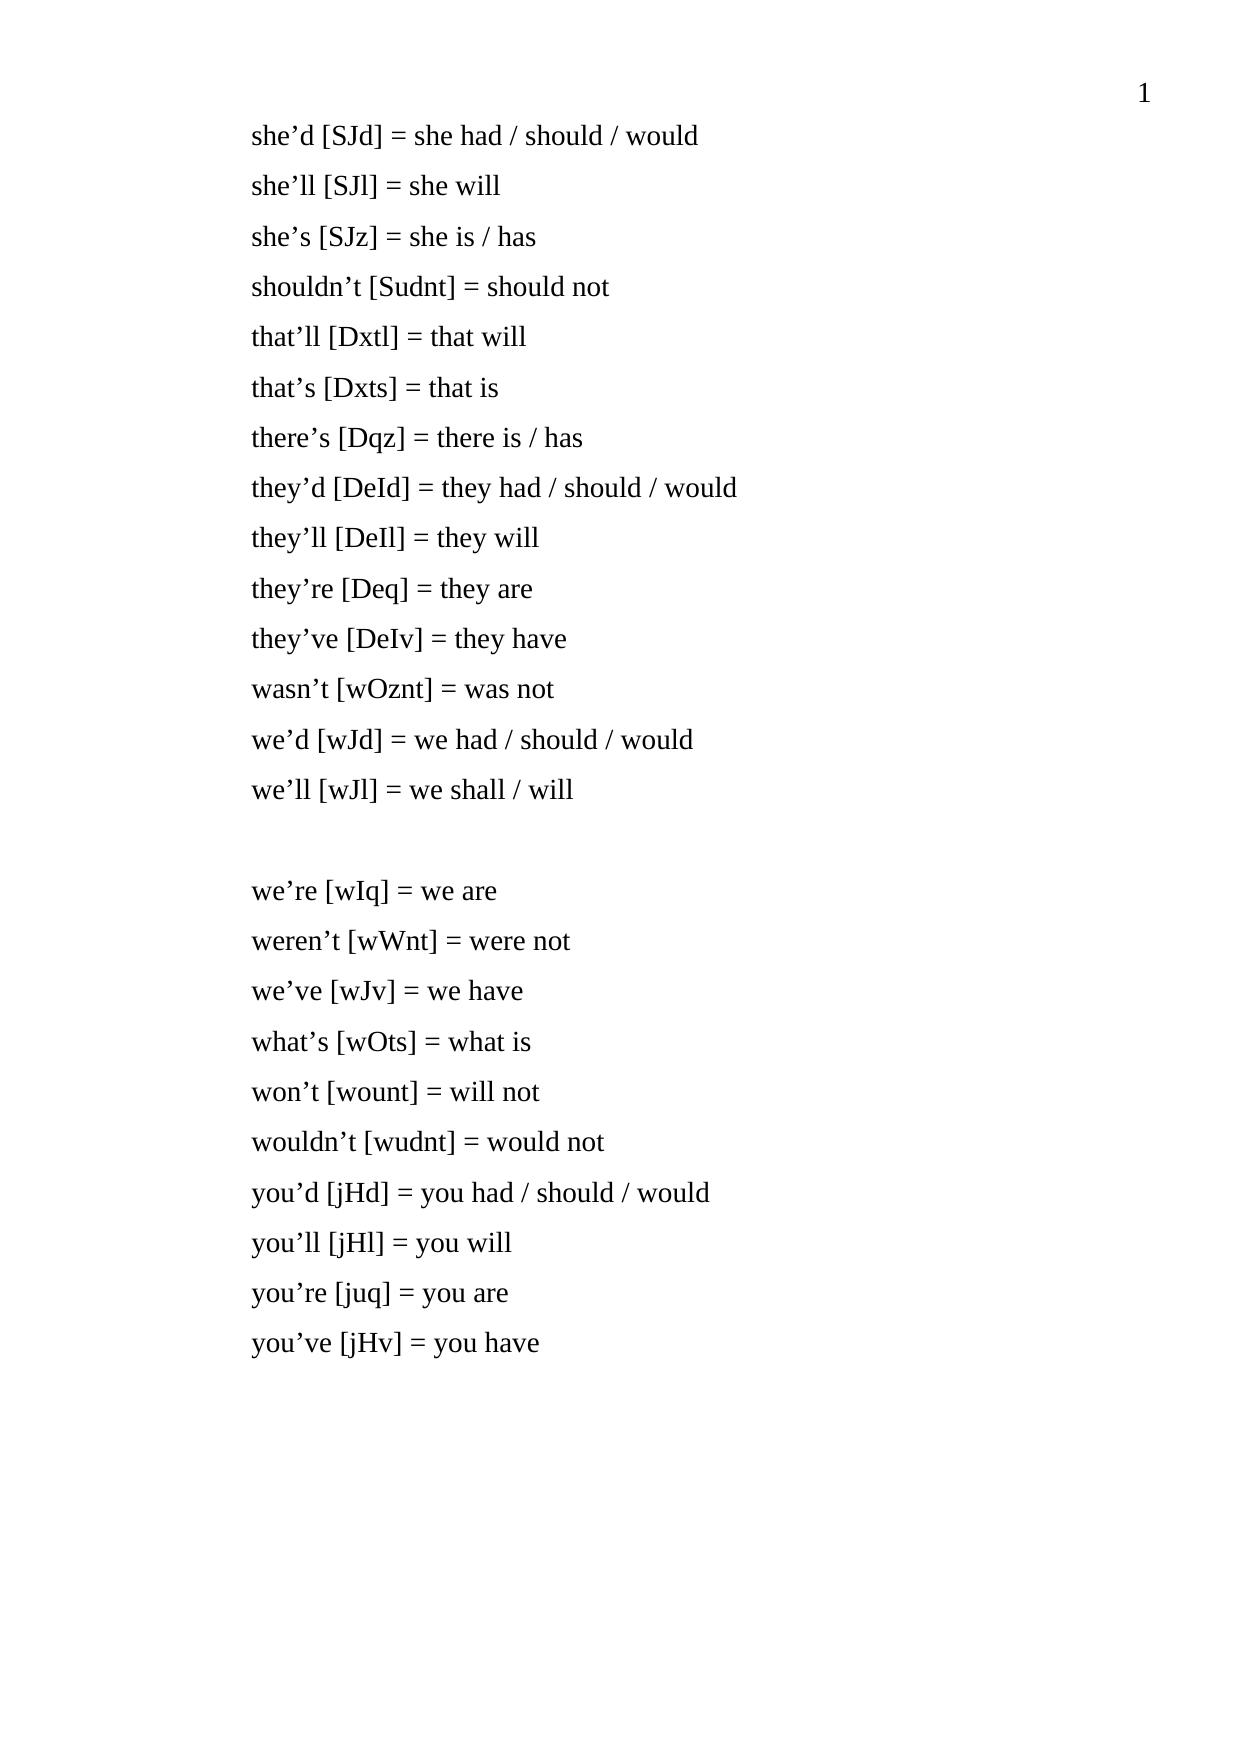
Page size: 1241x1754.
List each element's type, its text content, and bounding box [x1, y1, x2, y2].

text we’ll [wJl] = we shall / will [177, 772, 1152, 806]
text they’ve [DeIv] = they have [177, 621, 1152, 655]
text that’ll [Dxtl] = that will [177, 319, 1152, 353]
text won’t [wount] = will not [177, 1074, 1152, 1108]
text wouldn’t [wudnt] = would not [177, 1124, 1152, 1158]
text they’re [Deq] = they are [177, 571, 1152, 604]
text they’ll [DeIl] = they will [177, 521, 1152, 554]
text that’s [Dxts] = that is [177, 370, 1152, 403]
text you’re [juq] = you are [177, 1275, 1152, 1309]
text we’re [wIq] = we are [177, 873, 1152, 906]
text she’ll [SJl] = she will [177, 168, 1152, 202]
text you’d [jHd] = you had / should / would [177, 1175, 1152, 1208]
text weren’t [wWnt] = were not [177, 923, 1152, 957]
text shouldn’t [Sudnt] = should not [177, 269, 1152, 303]
text you’ll [jHl] = you will [177, 1225, 1152, 1258]
text there’s [Dqz] = there is / has [177, 420, 1152, 453]
text what’s [wOts] = what is [177, 1024, 1152, 1057]
text she’s [SJz] = she is / has [177, 219, 1152, 252]
text they’d [DeId] = they had / should / would [177, 470, 1152, 504]
text we’ve [wJv] = we have [177, 973, 1152, 1007]
text wasn’t [wOznt] = was not [177, 672, 1152, 705]
text you’ve [jHv] = you have [177, 1326, 1152, 1359]
text we’d [wJd] = we had / should / would [177, 722, 1152, 755]
text she’d [SJd] = she had / should / would [177, 118, 1152, 152]
